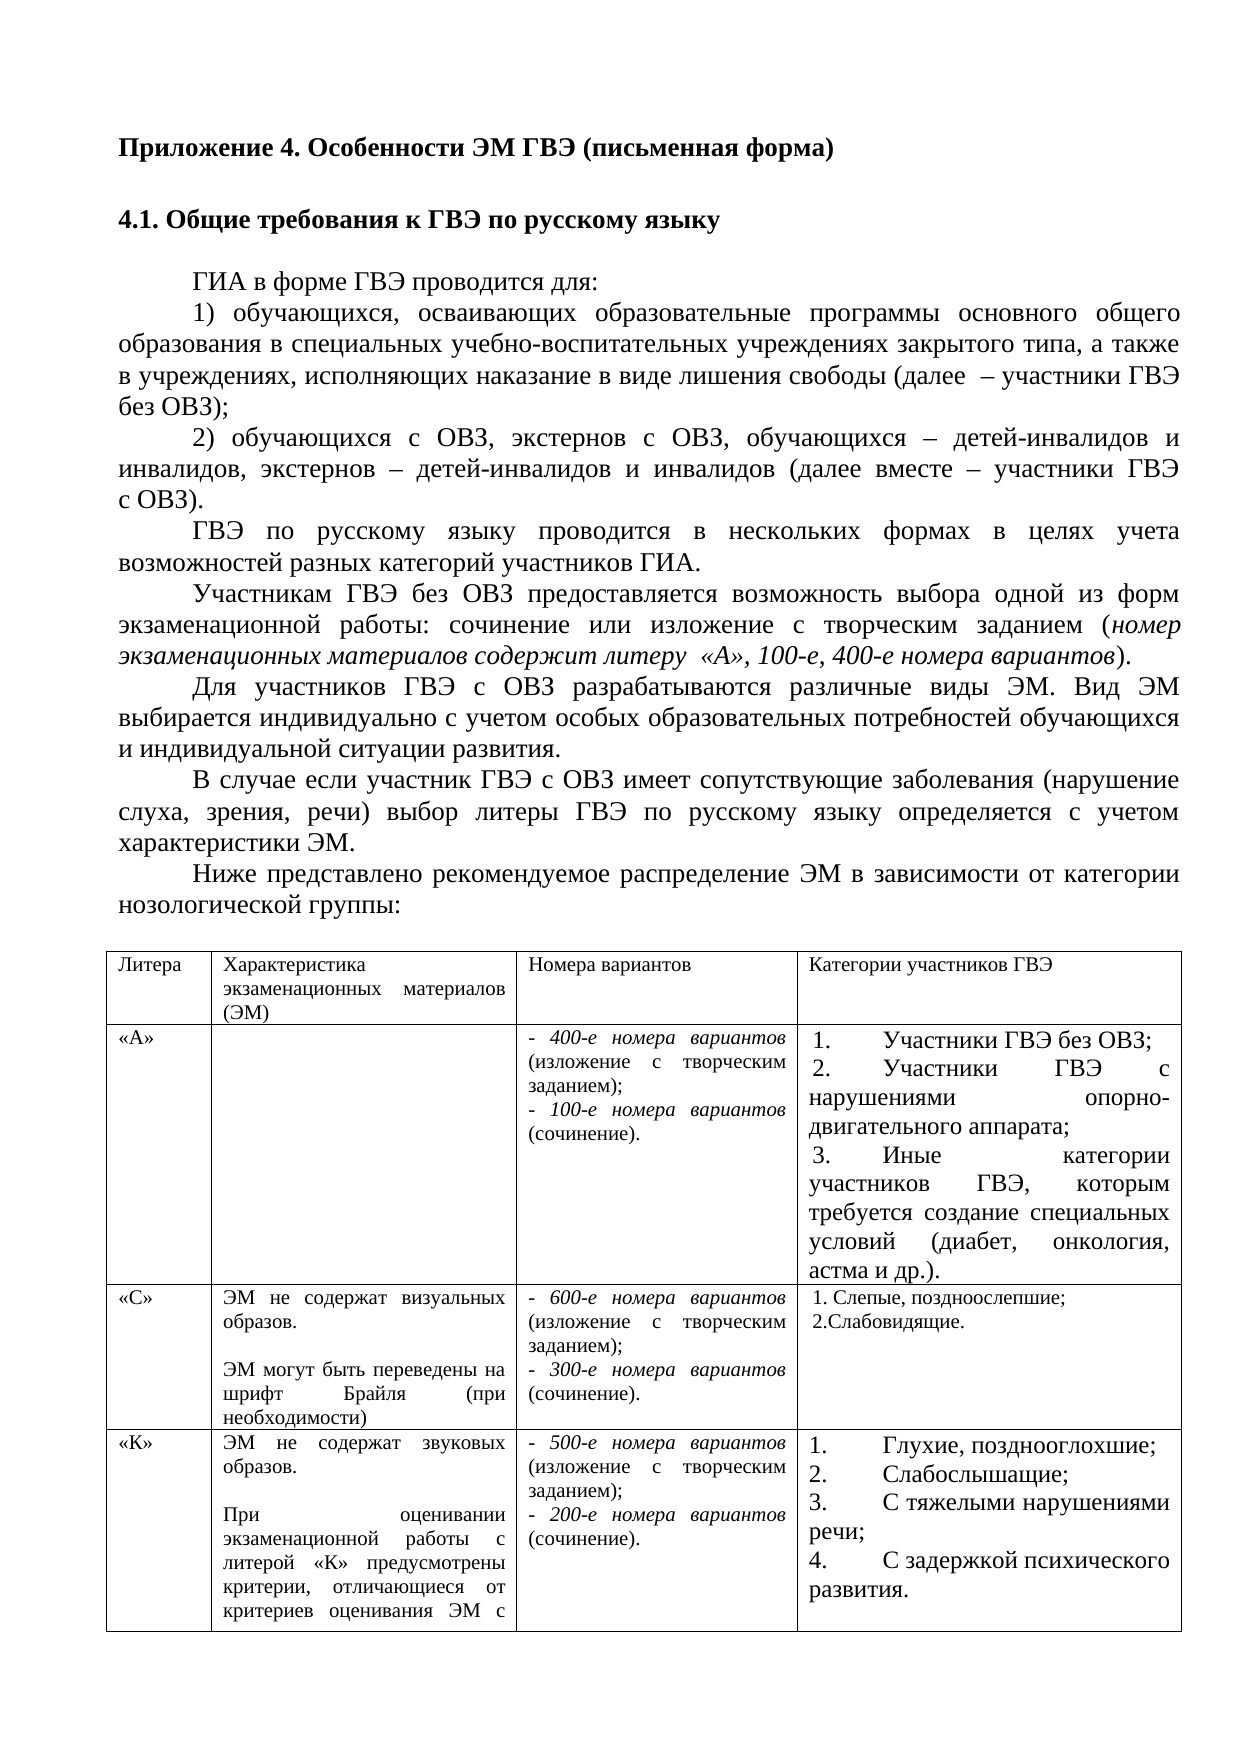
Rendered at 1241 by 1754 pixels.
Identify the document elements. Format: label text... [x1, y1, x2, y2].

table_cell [517, 1430, 797, 1631]
table_cell «С» [107, 1285, 211, 1429]
text 1) обучающихся, осваивающих образовательные программы основного общего образования в специальных учебно-воспитательных учреждениях закрытого типа, а также в учреждениях, исполняющих наказание в виде лишения свободы (далее – участники ГВЭ без ОВЗ); [118, 296, 1181, 421]
table_cell - 600-е номера вариантов (изложение с творческим заданием); - 300-е номера вариантов (сочинение). [517, 1285, 797, 1429]
text ГВЭ по русскому языку проводится в нескольких формах в целях учета возможностей разных категорий участников ГИА. [118, 514, 1181, 577]
table_cell [212, 1025, 516, 1283]
table_header Номера вариантов [517, 952, 797, 1024]
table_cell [798, 1430, 1181, 1631]
table_header Категории участников ГВЭ [798, 952, 1181, 1024]
text ГИА в форме ГВЭ проводится для: [118, 265, 1181, 296]
table_cell 1. Слепые, поздноослепшие; 2.Слабовидящие. [798, 1285, 1181, 1429]
text В случае если участник ГВЭ с ОВЗ имеет сопутствующие заболевания (нарушение слуха, зрения, речи) выбор литеры ГВЭ по русскому языку определяется с учетом характеристики ЭМ. [118, 764, 1181, 857]
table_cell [212, 1430, 516, 1631]
subtitle 4.1. Общие требования к ГВЭ по русскому языку [118, 203, 1181, 234]
table_cell - 400-е номера вариантов (изложение с творческим заданием); - 100-е номера вариантов (сочинение). [517, 1025, 797, 1283]
table_cell «К» [107, 1430, 211, 1631]
table_header Литера [107, 952, 211, 1024]
table_cell Участники ГВЭ без ОВЗ; Участники ГВЭ с нарушениями опорно-двигательного аппарата; Иные категории участников ГВЭ, которым требуется создание специальных условий (диабет, онкология, астма и др.). [798, 1025, 1181, 1283]
text Ниже представлено рекомендуемое распределение ЭМ в зависимости от категории нозологической группы: [118, 857, 1181, 919]
subtitle Приложение 4. Особенности ЭМ ГВЭ (письменная форма) [118, 131, 1181, 162]
table_cell «А» [107, 1025, 211, 1283]
text Для участников ГВЭ с ОВЗ разрабатываются различные виды ЭМ. Вид ЭМ выбирается индивидуально с учетом особых образовательных потребностей обучающихся и индивидуальной ситуации развития. [118, 670, 1181, 764]
table_cell ЭМ не содержат визуальных образов. ЭМ могут быть переведены на шрифт Брайля (при необходимости) [212, 1285, 516, 1429]
text 2) обучающихся с ОВЗ, экстернов с ОВЗ, обучающихся – детей-инвалидов и инвалидов, экстернов – детей-инвалидов и инвалидов (далее вместе – участники ГВЭ с ОВЗ). [118, 421, 1181, 514]
table_header Характеристика экзаменационных материалов (ЭМ) [212, 952, 516, 1024]
text Участникам ГВЭ без ОВЗ предоставляется возможность выбора одной из форм экзаменационной работы: сочинение или изложение с творческим заданием (номер экзаменационных материалов содержит литеру «А», 100-е, 400-е номера вариантов). [118, 577, 1181, 670]
